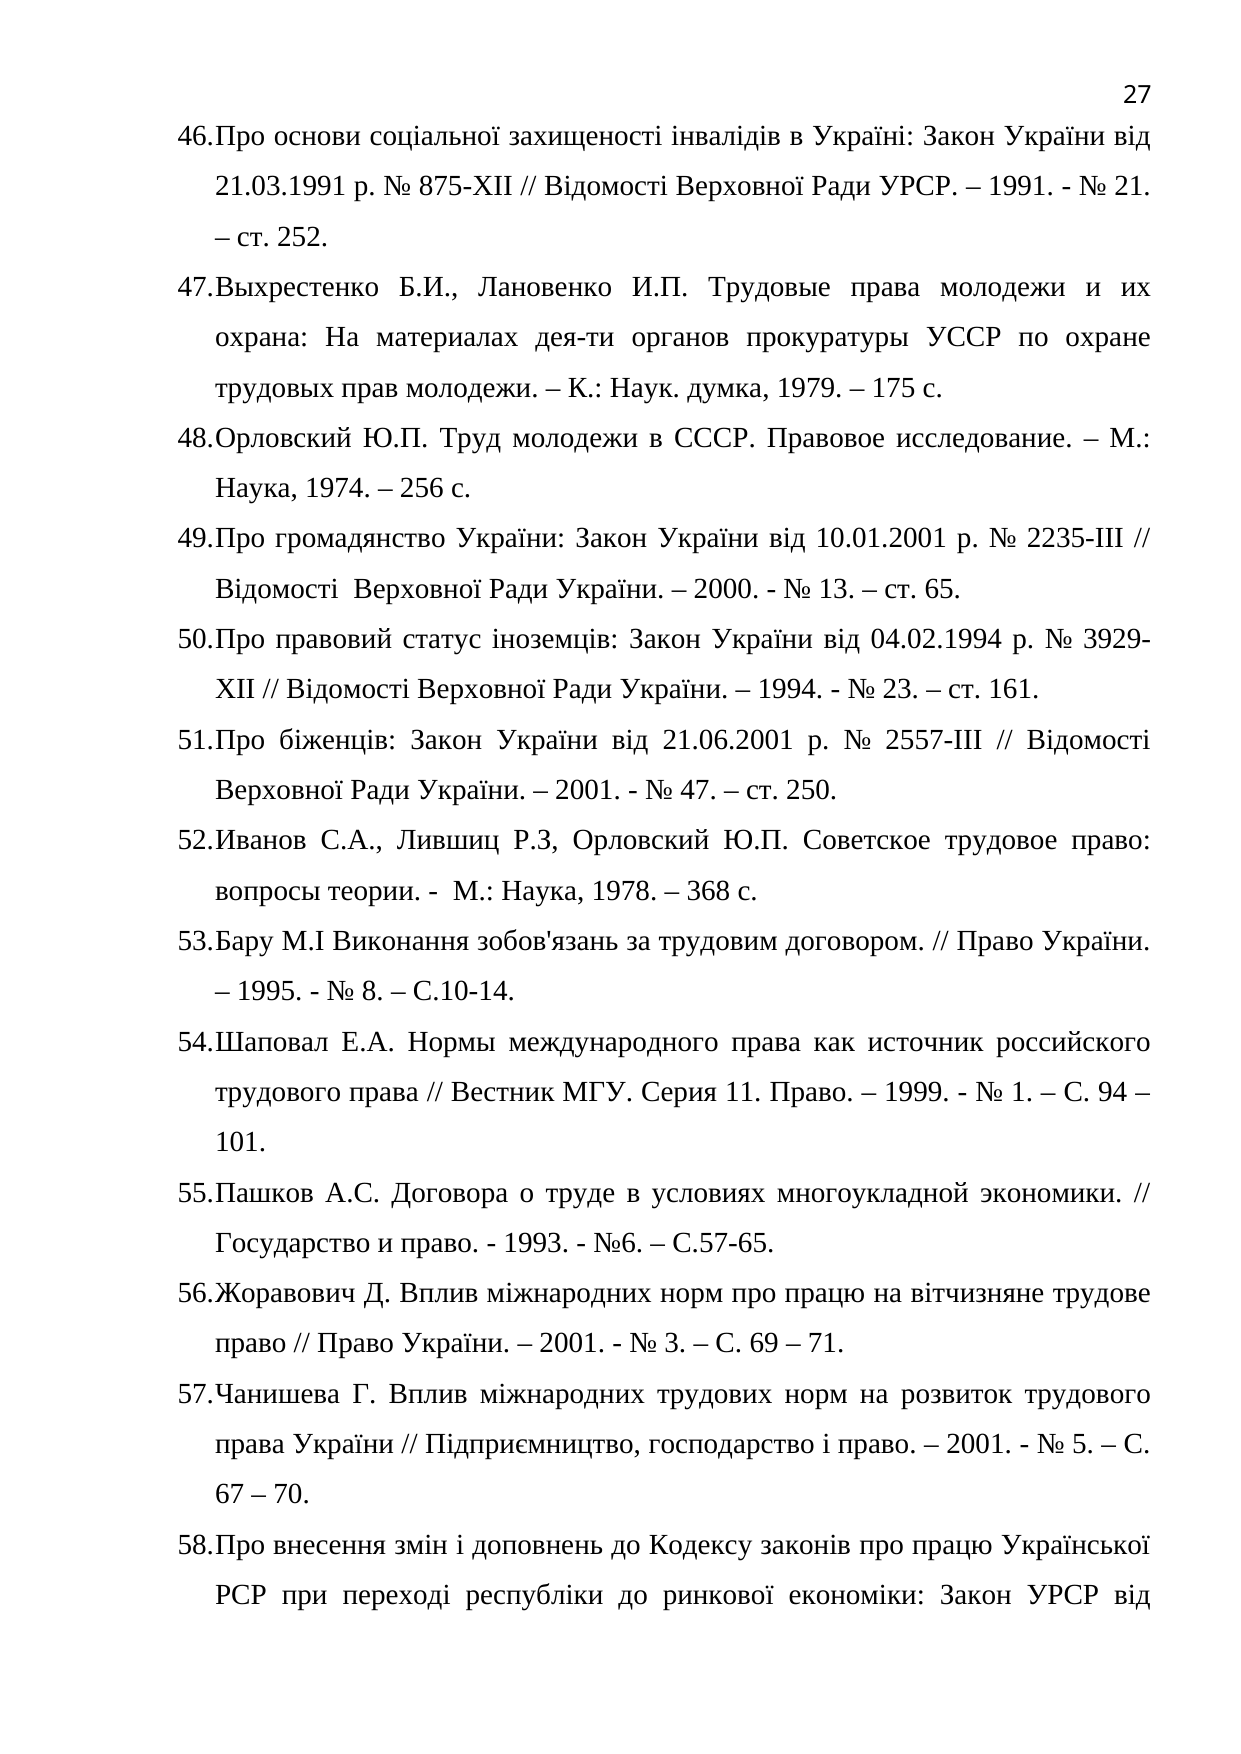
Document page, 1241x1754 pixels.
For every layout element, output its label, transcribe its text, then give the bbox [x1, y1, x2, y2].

list Орловский Ю.П. Труд молодежи в СССР. Правовое исследование. – М.: Наука, 1974. – 256 с. [177, 420, 1152, 504]
list Бару М.І Виконання зобов'язань за трудовим договором. // Право України. – 1995. - № 8. – С.10-14. [177, 923, 1152, 1007]
list Пашков А.С. Договора о труде в условиях многоукладной экономики. // Государство и право. - 1993. - №6. – С.57-65. [177, 1175, 1152, 1258]
list Про біженців: Закон України від 21.06.2001 р. № 2557-ІІІ // Відомості Верховної Ради України. – 2001. - № 47. – ст. 250. [177, 722, 1152, 806]
list Про основи соціальної захищеності інвалідів в Україні: Закон України від 21.03.1991 р. № 875-ХІІ // Відомості Верховної Ради УРСР. – 1991. - № 21. – ст. 252. [177, 118, 1152, 252]
list Жоравович Д. Вплив міжнародних норм про працю на вітчизняне трудове право // Право України. – 2001. - № 3. – С. 69 – 71. [177, 1275, 1152, 1359]
list Про громадянство України: Закон України від 10.01.2001 р. № 2235-ІІІ // Відомості Верховної Ради України. – 2000. - № 13. – ст. 65. [177, 521, 1152, 604]
list Шаповал Е.А. Нормы международного права как источник российского трудового права // Вестник МГУ. Серия 11. Право. – 1999. - № 1. – С. 94 – 101. [177, 1024, 1152, 1158]
list Иванов С.А., Лившиц Р.З, Орловский Ю.П. Советское трудовое право: вопросы теории. - М.: Наука, 1978. – 368 с. [177, 822, 1152, 906]
list Про правовий статус іноземців: Закон України від 04.02.1994 р. № 3929-ХІІ // Відомості Верховної Ради України. – 1994. - № 23. – ст. 161. [177, 621, 1152, 705]
list Выхрестенко Б.И., Лановенко И.П. Трудовые права молодежи и их охрана: На материалах дея-ти органов прокуратуры УССР по охране трудовых прав молодежи. – К.: Наук. думка, 1979. – 175 с. [177, 269, 1152, 403]
list Чанишева Г. Вплив міжнародних трудових норм на розвиток трудового права України // Підприємництво, господарство і право. – 2001. - № 5. – С. 67 – 70. [177, 1376, 1152, 1510]
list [177, 1527, 1152, 1611]
